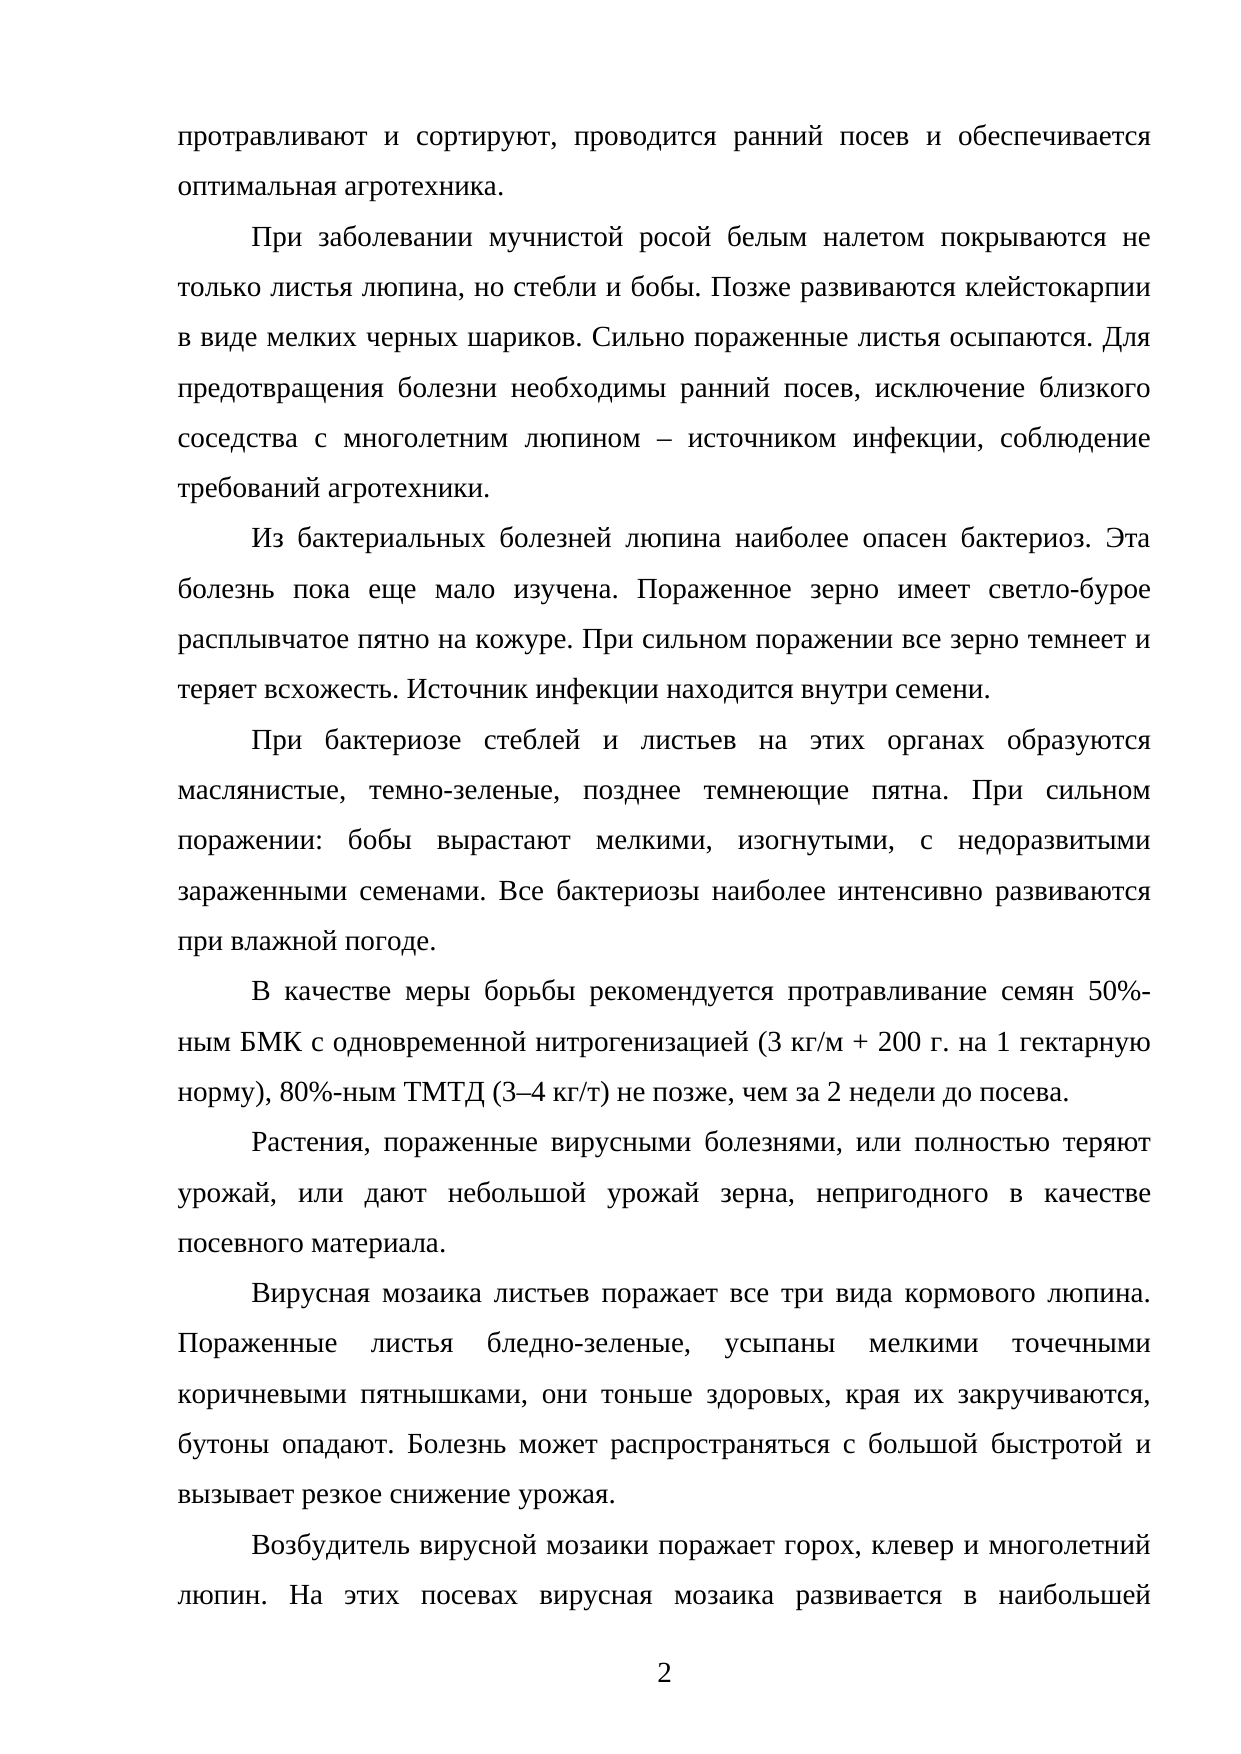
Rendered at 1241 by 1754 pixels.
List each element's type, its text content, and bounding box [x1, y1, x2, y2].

text В качестве меры борьбы рекомендуется протравливание семян 50%-ным БМК с одновременной нитрогенизацией (3 кг/м + 200 г. на 1 гектарную норму), 80%-ным ТМТД (3–4 кг/т) не позже, чем за 2 недели до посева. [177, 973, 1152, 1108]
text При заболевании мучнистой росой белым налетом покрываются не только листья люпина, но стебли и бобы. Позже развиваются клейстокарпии в виде мелких черных шариков. Сильно пораженные листья осыпаются. Для предотвращения болезни необходимы ранний посев, исключение близкого соседства с многолетним люпином – источником инфекции, соблюдение требований агротехники. [177, 219, 1152, 504]
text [177, 118, 1152, 202]
text При бактериозе стеблей и листьев на этих органах образуются маслянистые, темно-зеленые, позднее темнеющие пятна. При сильном поражении: бобы вырастают мелкими, изогнутыми, с недоразвитыми зараженными семенами. Все бактериозы наиболее интенсивно развиваются при влажной погоде. [177, 722, 1152, 957]
text Вирусная мозаика листьев поражает все три вида кормового люпина. Пораженные листья бледно-зеленые, усыпаны мелкими точечными коричневыми пятнышками, они тоньше здоровых, края их закручиваются, бутоны опадают. Болезнь может распространяться с большой быстротой и вызывает резкое снижение урожая. [177, 1275, 1152, 1510]
text Растения, пораженные вирусными болезнями, или полностью теряют урожай, или дают небольшой урожай зерна, непригодного в качестве посевного материала. [177, 1124, 1152, 1258]
text Из бактериальных болезней люпина наиболее опасен бактериоз. Эта болезнь пока еще мало изучена. Пораженное зерно имеет светло-бурое расплывчатое пятно на кожуре. При сильном поражении все зерно темнеет и теряет всхожесть. Источник инфекции находится внутри семени. [177, 521, 1152, 705]
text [177, 1527, 1152, 1611]
